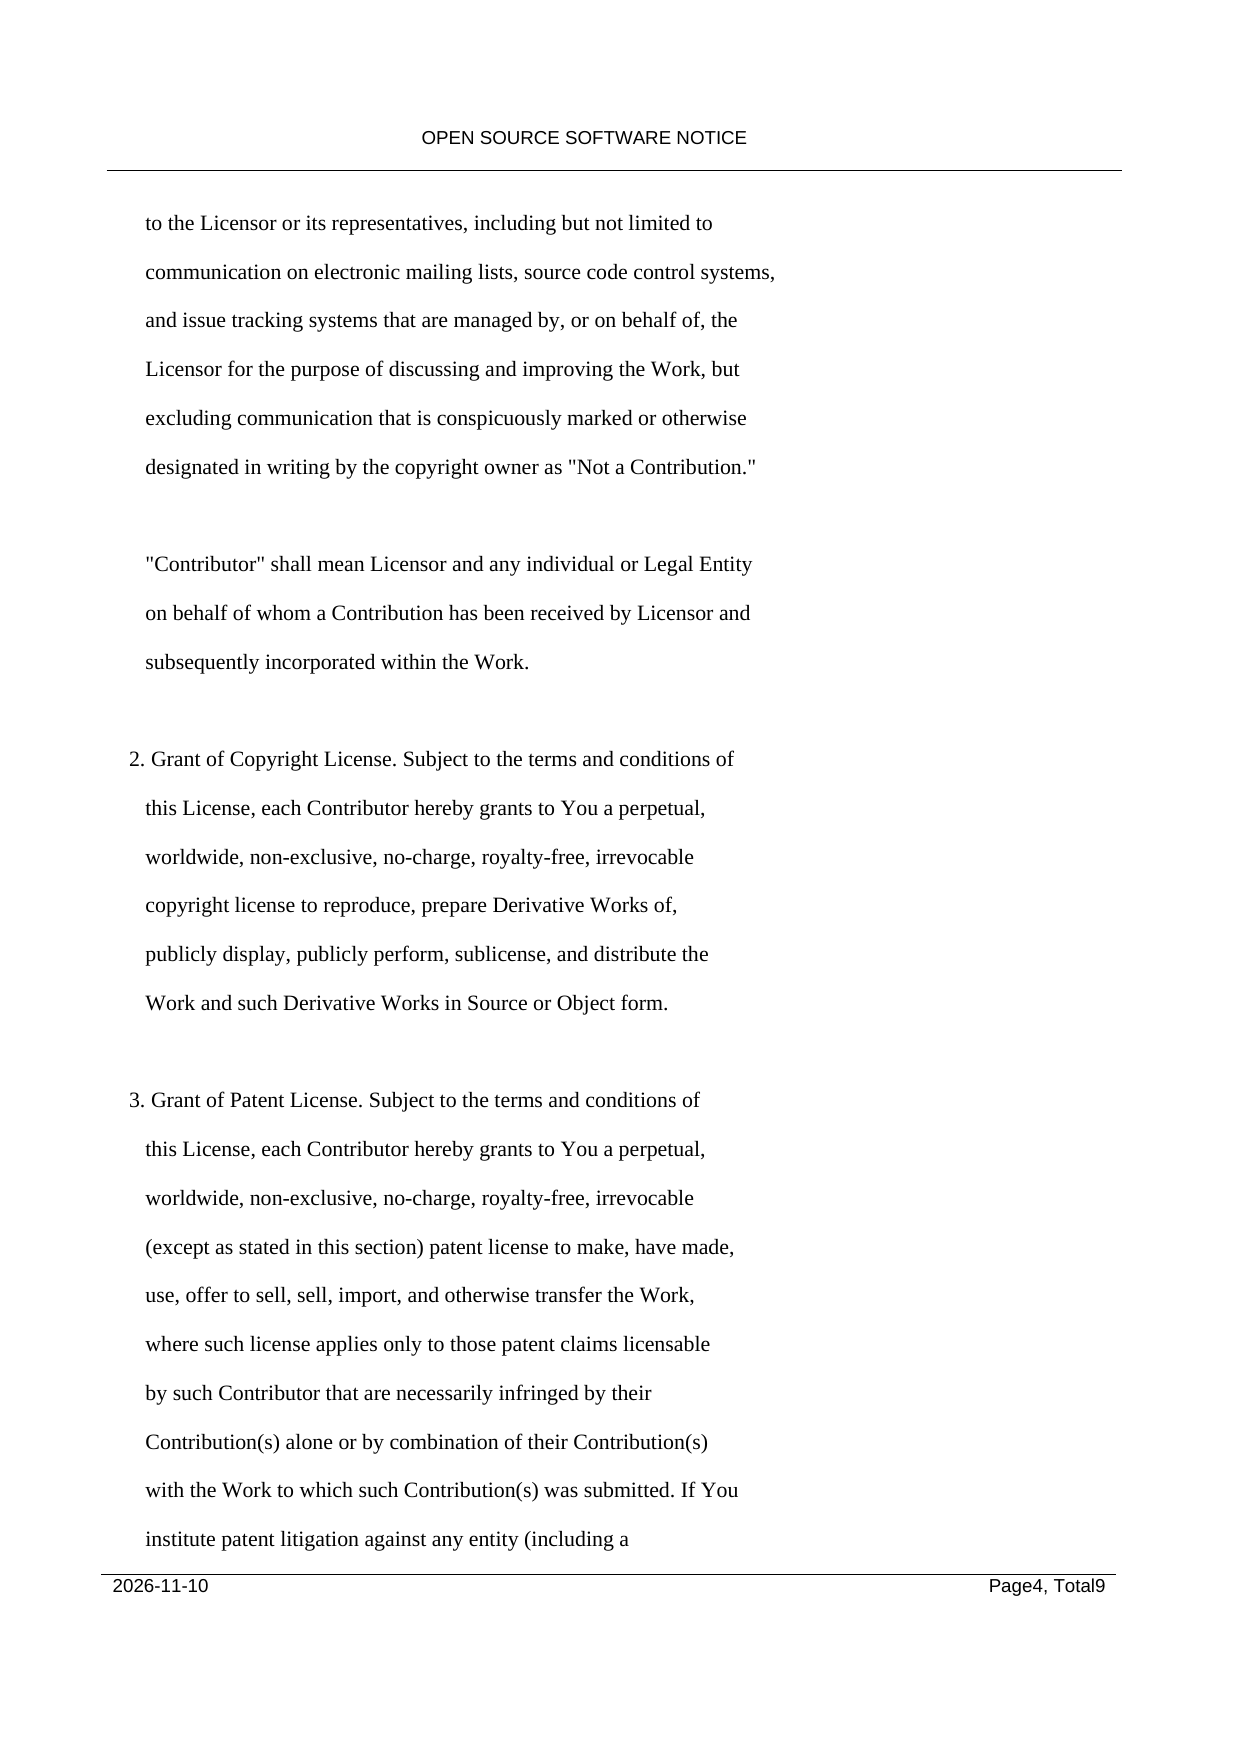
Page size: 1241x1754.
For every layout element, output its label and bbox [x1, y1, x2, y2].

text [112, 206, 1128, 1555]
